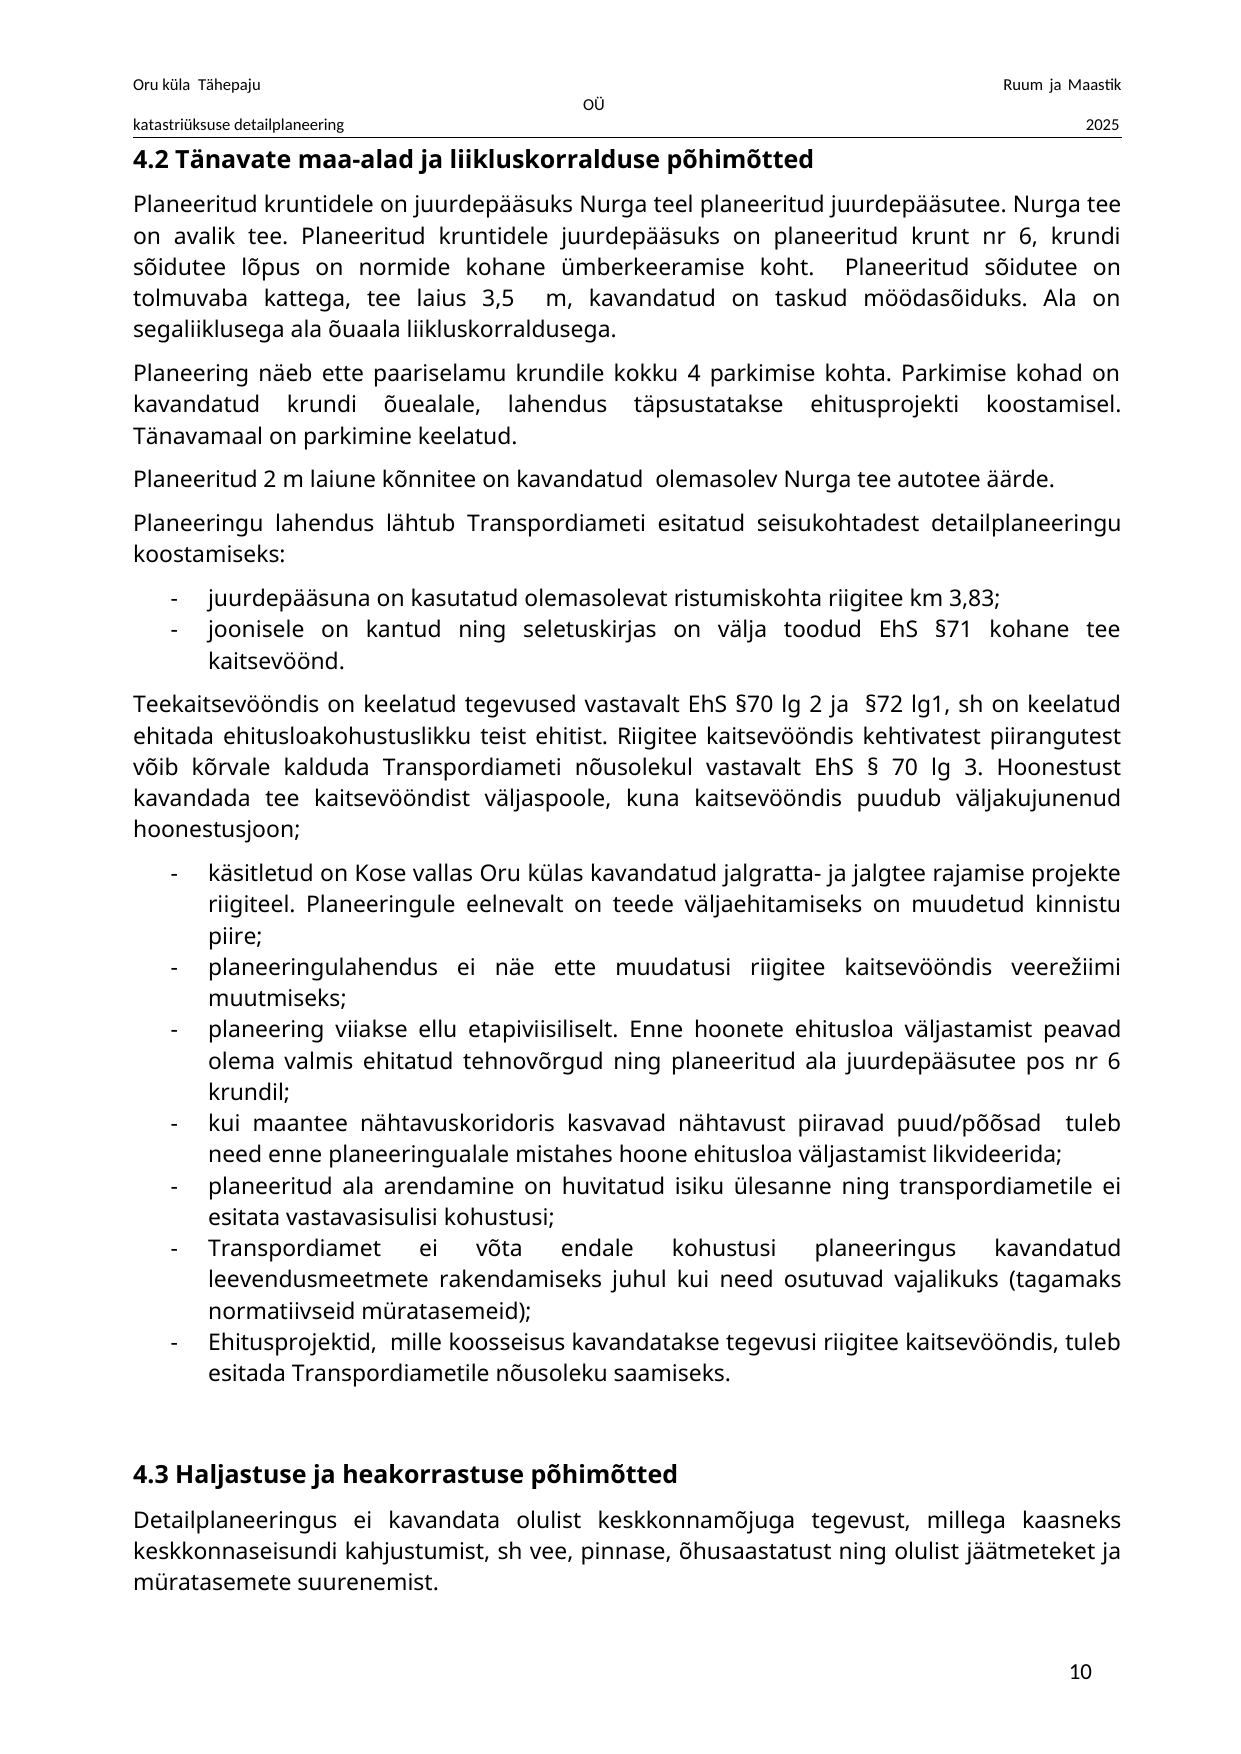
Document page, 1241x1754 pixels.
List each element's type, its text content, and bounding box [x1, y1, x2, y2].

list planeering viiakse ellu etapiviisiliselt. Enne hoonete ehitusloa väljastamist peavad olema valmis ehitatud tehnovõrgud ning planeeritud ala juurdepääsutee pos nr 6 krundil; [170, 1013, 1122, 1107]
text Planeeringu lahendus lähtub Transpordiameti esitatud seisukohtadest detailplaneeringu koostamiseks: [133, 507, 1122, 569]
list Transpordiamet ei võta endale kohustusi planeeringus kavandatud leevendusmeetmete rakendamiseks juhul kui need osutuvad vajalikuks (tagamaks normatiivseid müratasemeid); [170, 1232, 1122, 1326]
list planeeringulahendus ei näe ette muudatusi riigitee kaitsevööndis veerežiimi muutmiseks; [170, 951, 1122, 1013]
subtitle 4.2 Tänavate maa-alad ja liikluskorralduse põhimõtted [133, 142, 1122, 176]
list käsitletud on Kose vallas Oru külas kavandatud jalgratta- ja jalgtee rajamise projekte riigiteel. Planeeringule eelnevalt on teede väljaehitamiseks on muudetud kinnistu piire; [170, 857, 1122, 951]
subtitle 4.3 Haljastuse ja heakorrastuse põhimõtted [133, 1457, 1122, 1491]
text Planeering näeb ette paariselamu krundile kokku 4 parkimise kohta. Parkimise kohad on kavandatud krundi õuealale, lahendus täpsustatakse ehitusprojekti koostamisel. Tänavamaal on parkimine keelatud. [133, 357, 1122, 451]
list joonisele on kantud ning seletuskirjas on välja toodud EhS §71 kohane tee kaitsevöönd. [170, 613, 1122, 676]
text Planeeritud kruntidele on juurdepääsuks Nurga teel planeeritud juurdepääsutee. Nurga tee on avalik tee. Planeeritud kruntidele juurdepääsuks on planeeritud krunt nr 6, krundi sõidutee lõpus on normide kohane ümberkeeramise koht. Planeeritud sõidutee on tolmuvaba kattega, tee laius 3,5 m, kavandatud on taskud möödasõiduks. Ala on segaliiklusega ala õuaala liikluskorraldusega. [133, 188, 1122, 344]
list juurdepääsuna on kasutatud olemasolevat ristumiskohta riigitee km 3,83; [170, 582, 1122, 613]
text Planeeritud 2 m laiune kõnnitee on kavandatud olemasolev Nurga tee autotee äärde. [133, 463, 1122, 494]
list kui maantee nähtavuskoridoris kasvavad nähtavust piiravad puud/põõsad tuleb need enne planeeringualale mistahes hoone ehitusloa väljastamist likvideerida; [170, 1107, 1122, 1169]
text Detailplaneeringus ei kavandata olulist keskkonnamõjuga tegevust, millega kaasneks keskkonnaseisundi kahjustumist, sh vee, pinnase, õhusaastatust ning olulist jäätmeteket ja müratasemete suurenemist. [133, 1504, 1122, 1597]
list Ehitusprojektid, mille koosseisus kavandatakse tegevusi riigitee kaitsevööndis, tuleb esitada Transpordiametile nõusoleku saamiseks. [170, 1326, 1122, 1388]
list planeeritud ala arendamine on huvitatud isiku ülesanne ning transpordiametile ei esitata vastavasisulisi kohustusi; [170, 1169, 1122, 1232]
text Teekaitsevööndis on keelatud tegevused vastavalt EhS §70 lg 2 ja §72 lg1, sh on keelatud ehitada ehitusloakohustuslikku teist ehitist. Riigitee kaitsevööndis kehtivatest piirangutest võib kõrvale kalduda Transpordiameti nõusolekul vastavalt EhS § 70 lg 3. Hoonestust kavandada tee kaitsevööndist väljaspoole, kuna kaitsevööndis puudub väljakujunenud hoonestusjoon; [133, 688, 1122, 844]
